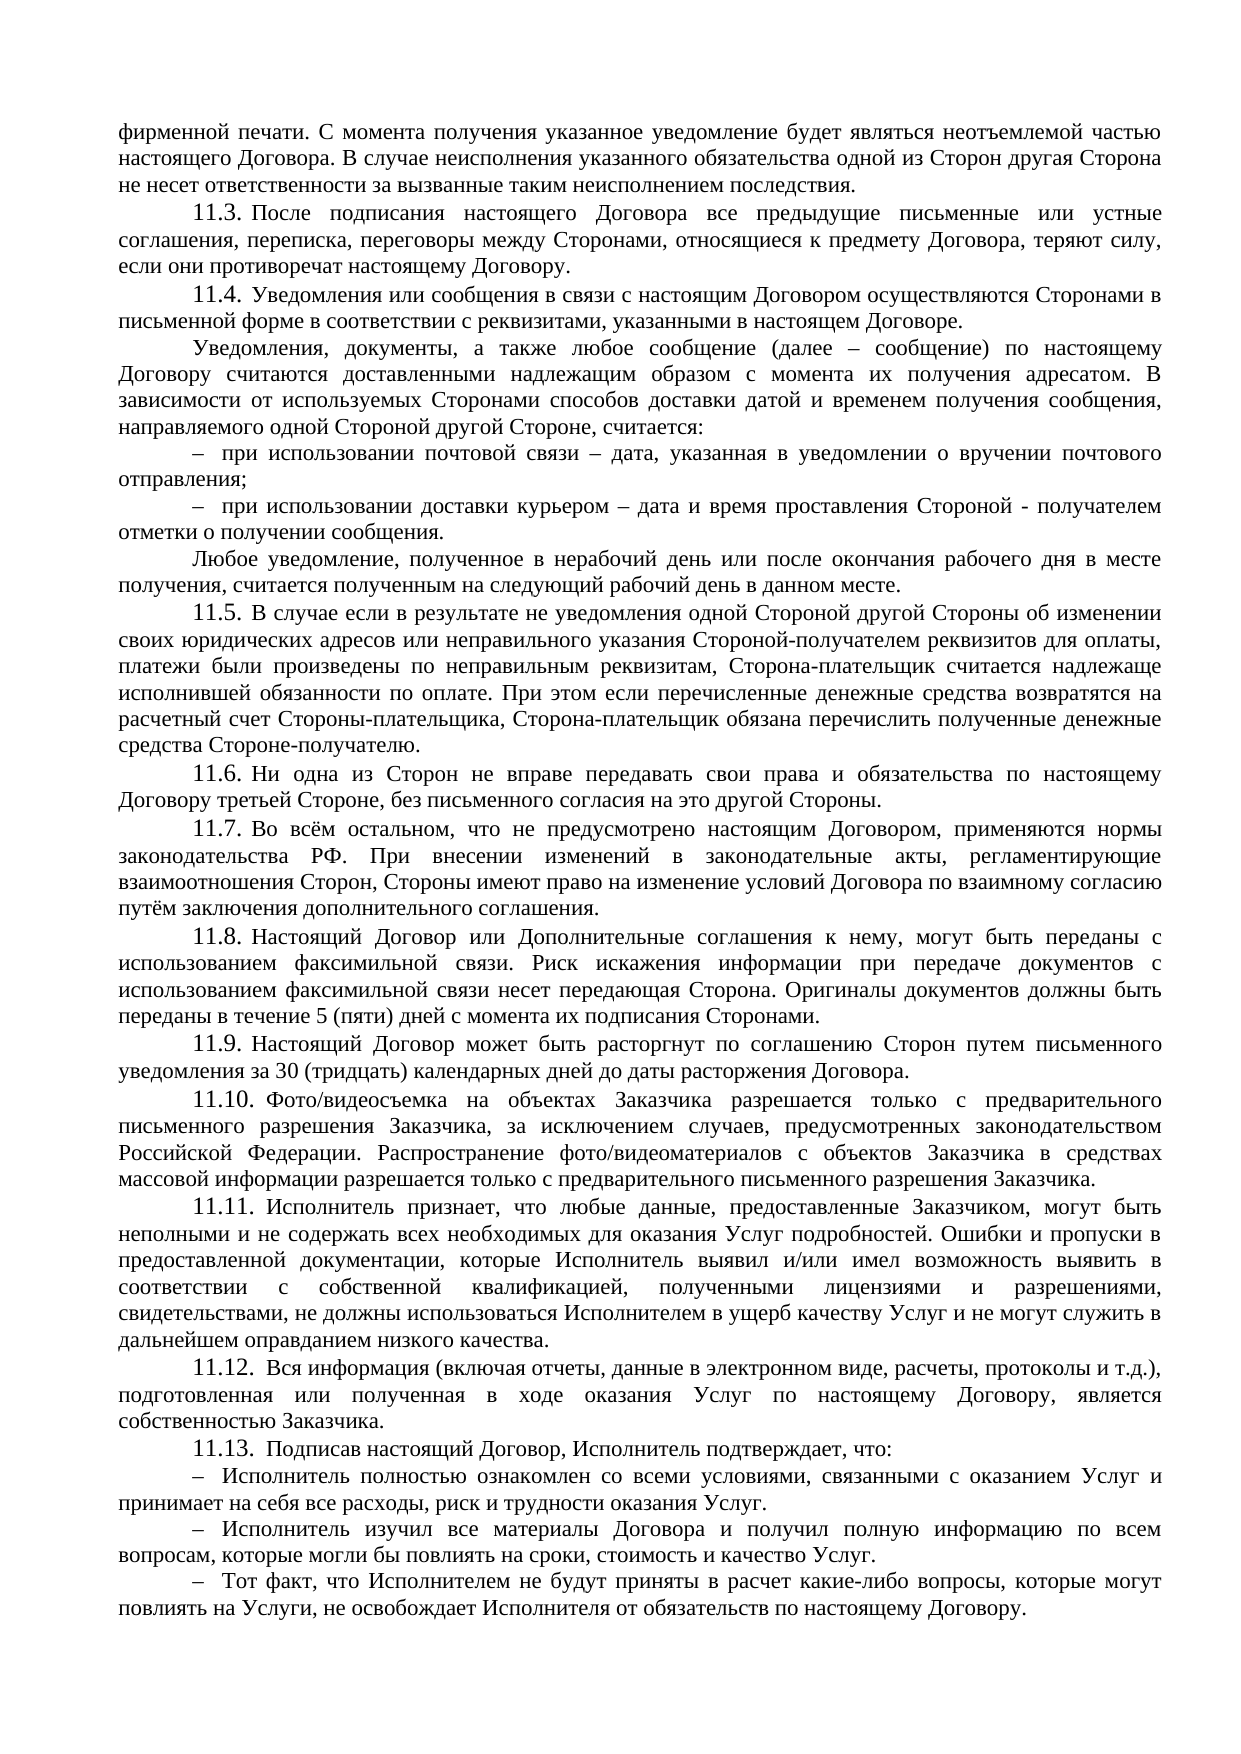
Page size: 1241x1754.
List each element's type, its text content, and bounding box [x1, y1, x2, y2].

text Любое уведомление, полученное в нерабочий день или после окончания рабочего дня в месте получения, считается полученным на следующий рабочий день в данном месте. [118, 544, 1163, 597]
list Исполнитель полностью ознакомлен со всеми условиями, связанными с оказанием Услуг и принимает на себя все расходы, риск и трудности оказания Услуг. [118, 1462, 1163, 1515]
list Исполнитель изучил все материалы Договора и получил полную информацию по всем вопросам, которые могли бы повлиять на сроки, стоимость и качество Услуг. [118, 1515, 1163, 1568]
list Фото/видеосъемка на объектах Заказчика разрешается только с предварительного письменного разрешения Заказчика, за исключением случаев, предусмотренных законодательством Российской Федерации. Распространение фото/видеоматериалов с объектов Заказчика в средствах массовой информации разрешается только с предварительного письменного разрешения Заказчика. [118, 1084, 1163, 1191]
list Ни одна из Сторон не вправе передавать свои права и обязательства по настоящему Договору третьей Стороне, без письменного согласия на это другой Стороны. [118, 758, 1163, 813]
list Подписав настоящий Договор, Исполнитель подтверждает, что: [118, 1433, 1163, 1462]
list Уведомления или сообщения в связи с настоящим Договором осуществляются Сторонами в письменной форме в соответствии с реквизитами, указанными в настоящем Договоре. [118, 279, 1163, 334]
list при использовании почтовой связи – дата, указанная в уведомлении о вручении почтового отправления; [118, 439, 1163, 492]
list Во всём остальном, что не предусмотрено настоящим Договором, применяются нормы законодательства РФ. При внесении изменений в законодательные акты, регламентирующие взаимоотношения Сторон, Стороны имеют право на изменение условий Договора по взаимному согласию путём заключения дополнительного соглашения. [118, 813, 1163, 921]
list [118, 118, 1163, 197]
list Настоящий Договор или Дополнительные соглашения к нему, могут быть переданы с использованием факсимильной связи. Риск искажения информации при передаче документов с использованием факсимильной связи несет передающая Сторона. Оригиналы документов должны быть переданы в течение 5 (пяти) дней с момента их подписания Сторонами. [118, 921, 1163, 1028]
text Уведомления, документы, а также любое сообщение (далее – сообщение) по настоящему Договору считаются доставленными надлежащим образом с момента их получения адресатом. В зависимости от используемых Сторонами способов доставки датой и временем получения сообщения, направляемого одной Стороной другой Стороне, считается: [118, 334, 1163, 439]
list В случае если в результате не уведомления одной Стороной другой Стороны об изменении своих юридических адресов или неправильного указания Стороной-получателем реквизитов для оплаты, платежи были произведены по неправильным реквизитам, Сторона-плательщик считается надлежаще исполнившей обязанности по оплате. При этом если перечисленные денежные средства возвратятся на расчетный счет Стороны-плательщика, Сторона-плательщик обязана перечислить полученные денежные средства Стороне-получателю. [118, 597, 1163, 758]
list Настоящий Договор может быть расторгнут по соглашению Сторон путем письменного уведомления за 30 (тридцать) календарных дней до даты расторжения Договора. [118, 1028, 1163, 1084]
list Исполнитель признает, что любые данные, предоставленные Заказчиком, могут быть неполными и не содержать всех необходимых для оказания Услуг подробностей. Ошибки и пропуски в предоставленной документации, которые Исполнитель выявил и/или имел возможность выявить в соответствии с собственной квалификацией, полученными лицензиями и разрешениями, свидетельствами, не должны использоваться Исполнителем в ущерб качеству Услуг и не могут служить в дальнейшем оправданием низкого качества. [118, 1191, 1163, 1352]
list После подписания настоящего Договора все предыдущие письменные или устные соглашения, переписка, переговоры между Сторонами, относящиеся к предмету Договора, теряют силу, если они противоречат настоящему Договору. [118, 197, 1163, 279]
list Вся информация (включая отчеты, данные в электронном виде, расчеты, протоколы и т.д.), подготовленная или полученная в ходе оказания Услуг по настоящему Договору, является собственностью Заказчика. [118, 1352, 1163, 1433]
list при использовании доставки курьером – дата и время проставления Стороной - получателем отметки о получении сообщения. [118, 492, 1163, 544]
list Тот факт, что Исполнителем не будут приняты в расчет какие-либо вопросы, которые могут повлиять на Услуги, не освобождает Исполнителя от обязательств по настоящему Договору. [118, 1568, 1163, 1620]
